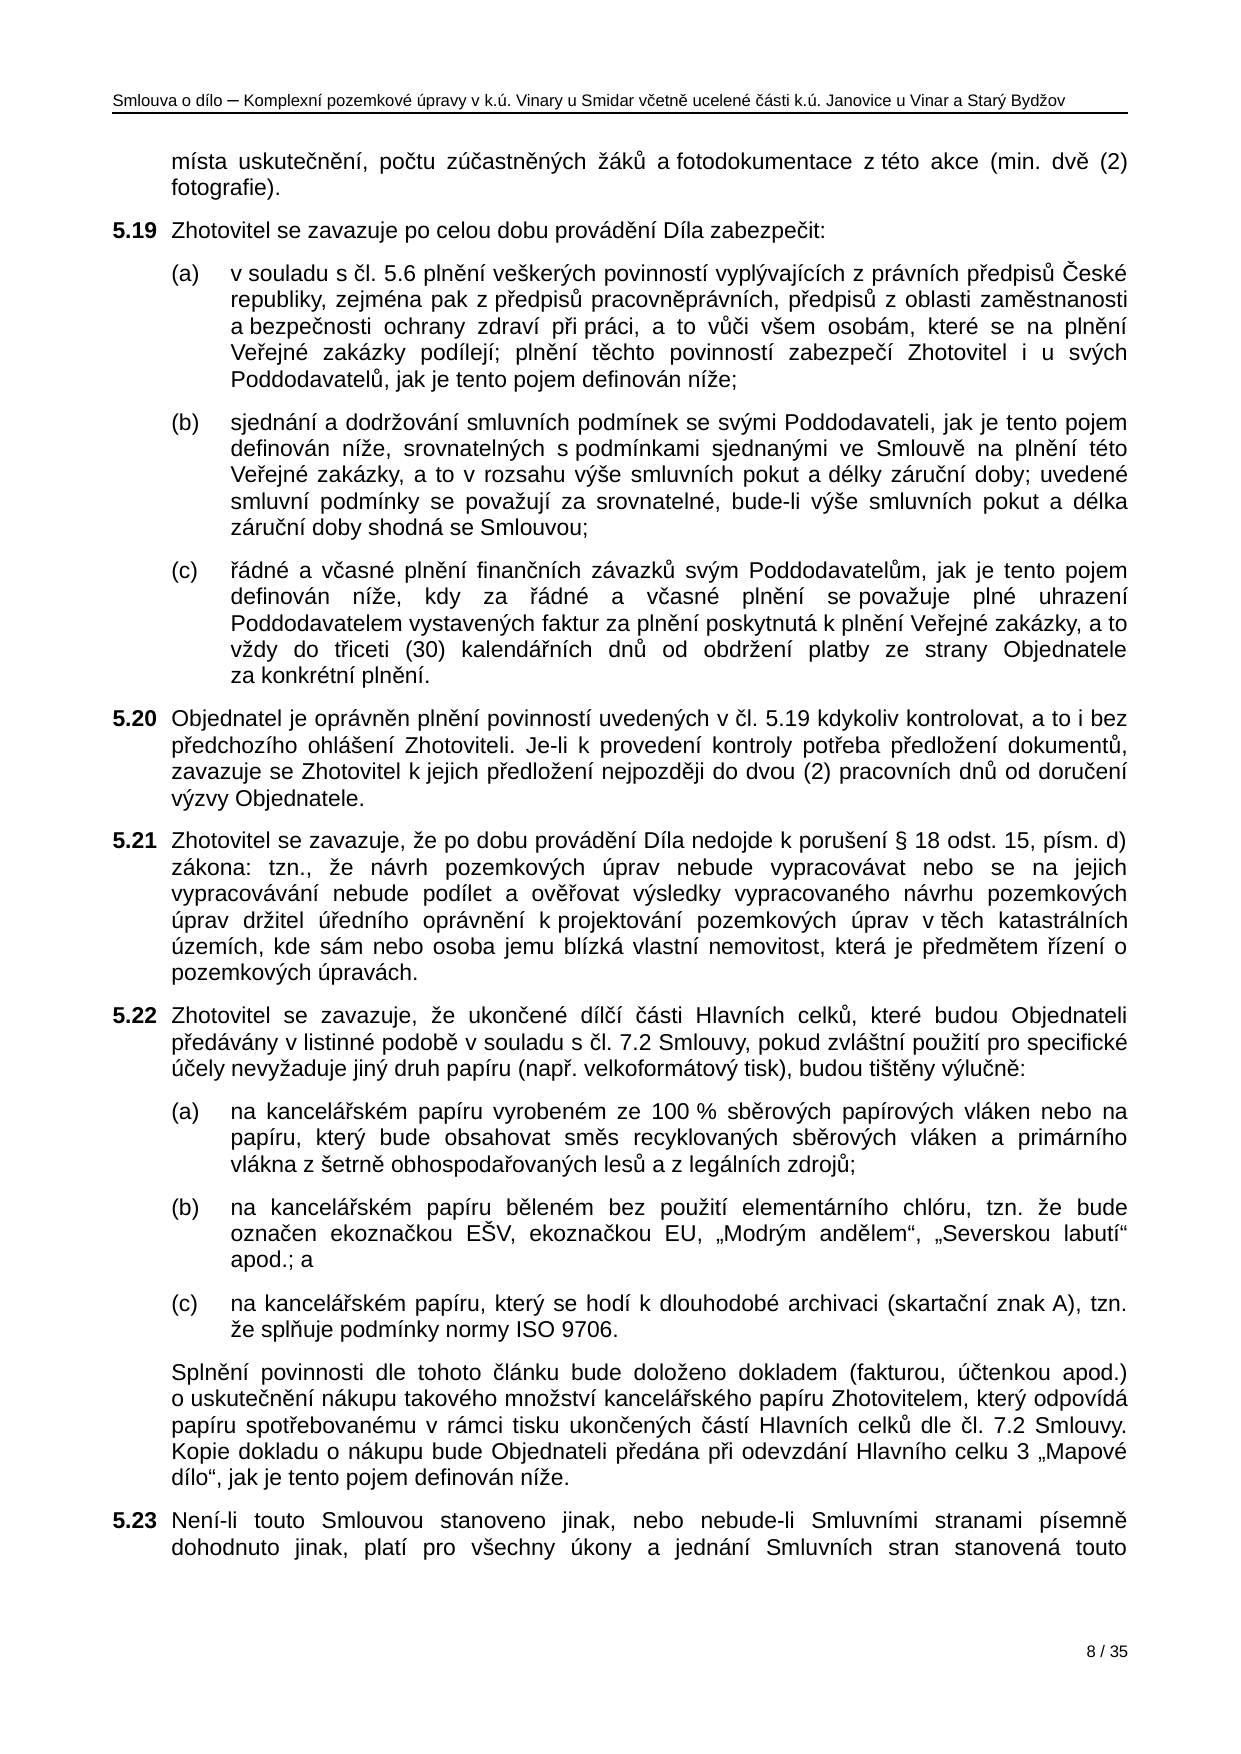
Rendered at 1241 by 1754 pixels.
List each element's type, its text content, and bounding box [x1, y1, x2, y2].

list řádné a včasné plnění finančních závazků svým Poddodavatelům, jak je tento pojem definován níže, kdy za řádné a včasné plnění se považuje plné uhrazení Poddodavatelem vystavených faktur za plnění poskytnutá k plnění Veřejné zakázky, a to vždy do třiceti (30) kalendářních dnů od obdržení platby ze strany Objednatele za konkrétní plnění. [171, 557, 1128, 689]
text Zhotovitel se zavazuje, že ukončené dílčí části Hlavních celků, které budou Objednateli předávány v listinné podobě v souladu s čl. 7.2 Smlouvy, pokud zvláštní použití pro specifické účely nevyžaduje jiný druh papíru (např. velkoformátový tisk), budou tištěny výlučně: [112, 1002, 1128, 1081]
list na kancelářském papíru, který se hodí k dlouhodobé archivaci (skartační znak A), tzn. že splňuje podmínky normy ISO 9706. [171, 1289, 1128, 1342]
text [112, 1507, 1128, 1560]
list na kancelářském papíru vyrobeném ze 100 % sběrových papírových vláken nebo na papíru, který bude obsahovat směs recyklovaných sběrových vláken a primárního vlákna z šetrně obhospodařovaných lesů a z legálních zdrojů; [171, 1098, 1128, 1177]
list na kancelářském papíru běleném bez použití elementárního chlóru, tzn. že bude označen ekoznačkou EŠV, ekoznačkou EU, „Modrým andělem“, „Severskou labutí“ apod.; a [171, 1194, 1128, 1273]
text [112, 148, 1128, 200]
text Objednatel je oprávněn plnění povinností uvedených v čl. 5.19 kdykoliv kontrolovat, a to i bez předchozího ohlášení Zhotoviteli. Je-li k provedení kontroly potřeba předložení dokumentů, zavazuje se Zhotovitel k jejich předložení nejpozději do dvou (2) pracovních dnů od doručení výzvy Objednatele. [112, 705, 1128, 811]
list sjednání a dodržování smluvních podmínek se svými Poddodavateli, jak je tento pojem definován níže, srovnatelných s podmínkami sjednanými ve Smlouvě na plnění této Veřejné zakázky, a to v rozsahu výše smluvních pokut a délky záruční doby; uvedené smluvní podmínky se považují za srovnatelné, bude-li výše smluvních pokut a délka záruční doby shodná se Smlouvou; [171, 408, 1128, 540]
text Zhotovitel se zavazuje po celou dobu provádění Díla zabezpečit: [112, 217, 1128, 243]
text Zhotovitel se zavazuje, že po dobu provádění Díla nedojde k porušení § 18 odst. 15, písm. d) zákona: tzn., že návrh pozemkových úprav nebude vypracovávat nebo se na jejich vypracovávání nebude podílet a ověřovat výsledky vypracovaného návrhu pozemkových úprav držitel úředního oprávnění k projektování pozemkových úprav v těch katastrálních územích, kde sám nebo osoba jemu blízká vlastní nemovitost, která je předmětem řízení o pozemkových úpravách. [112, 827, 1128, 986]
list v souladu s čl. 5.6 plnění veškerých povinností vyplývajících z právních předpisů České republiky, zejména pak z předpisů pracovněprávních, předpisů z oblasti zaměstnanosti a bezpečnosti ochrany zdraví při práci, a to vůči všem osobám, které se na plnění Veřejné zakázky podílejí; plnění těchto povinností zabezpečí Zhotovitel i u svých Poddodavatelů, jak je tento pojem definován níže; [171, 260, 1128, 392]
list Splnění povinnosti dle tohoto článku bude doloženo dokladem (fakturou, účtenkou apod.) o uskutečnění nákupu takového množství kancelářského papíru Zhotovitelem, který odpovídá papíru spotřebovanému v rámci tisku ukončených částí Hlavních celků dle čl. 7.2 Smlouvy. Kopie dokladu o nákupu bude Objednateli předána při odevzdání Hlavního celku 3 „Mapové dílo“, jak je tento pojem definován níže. [171, 1359, 1128, 1491]
